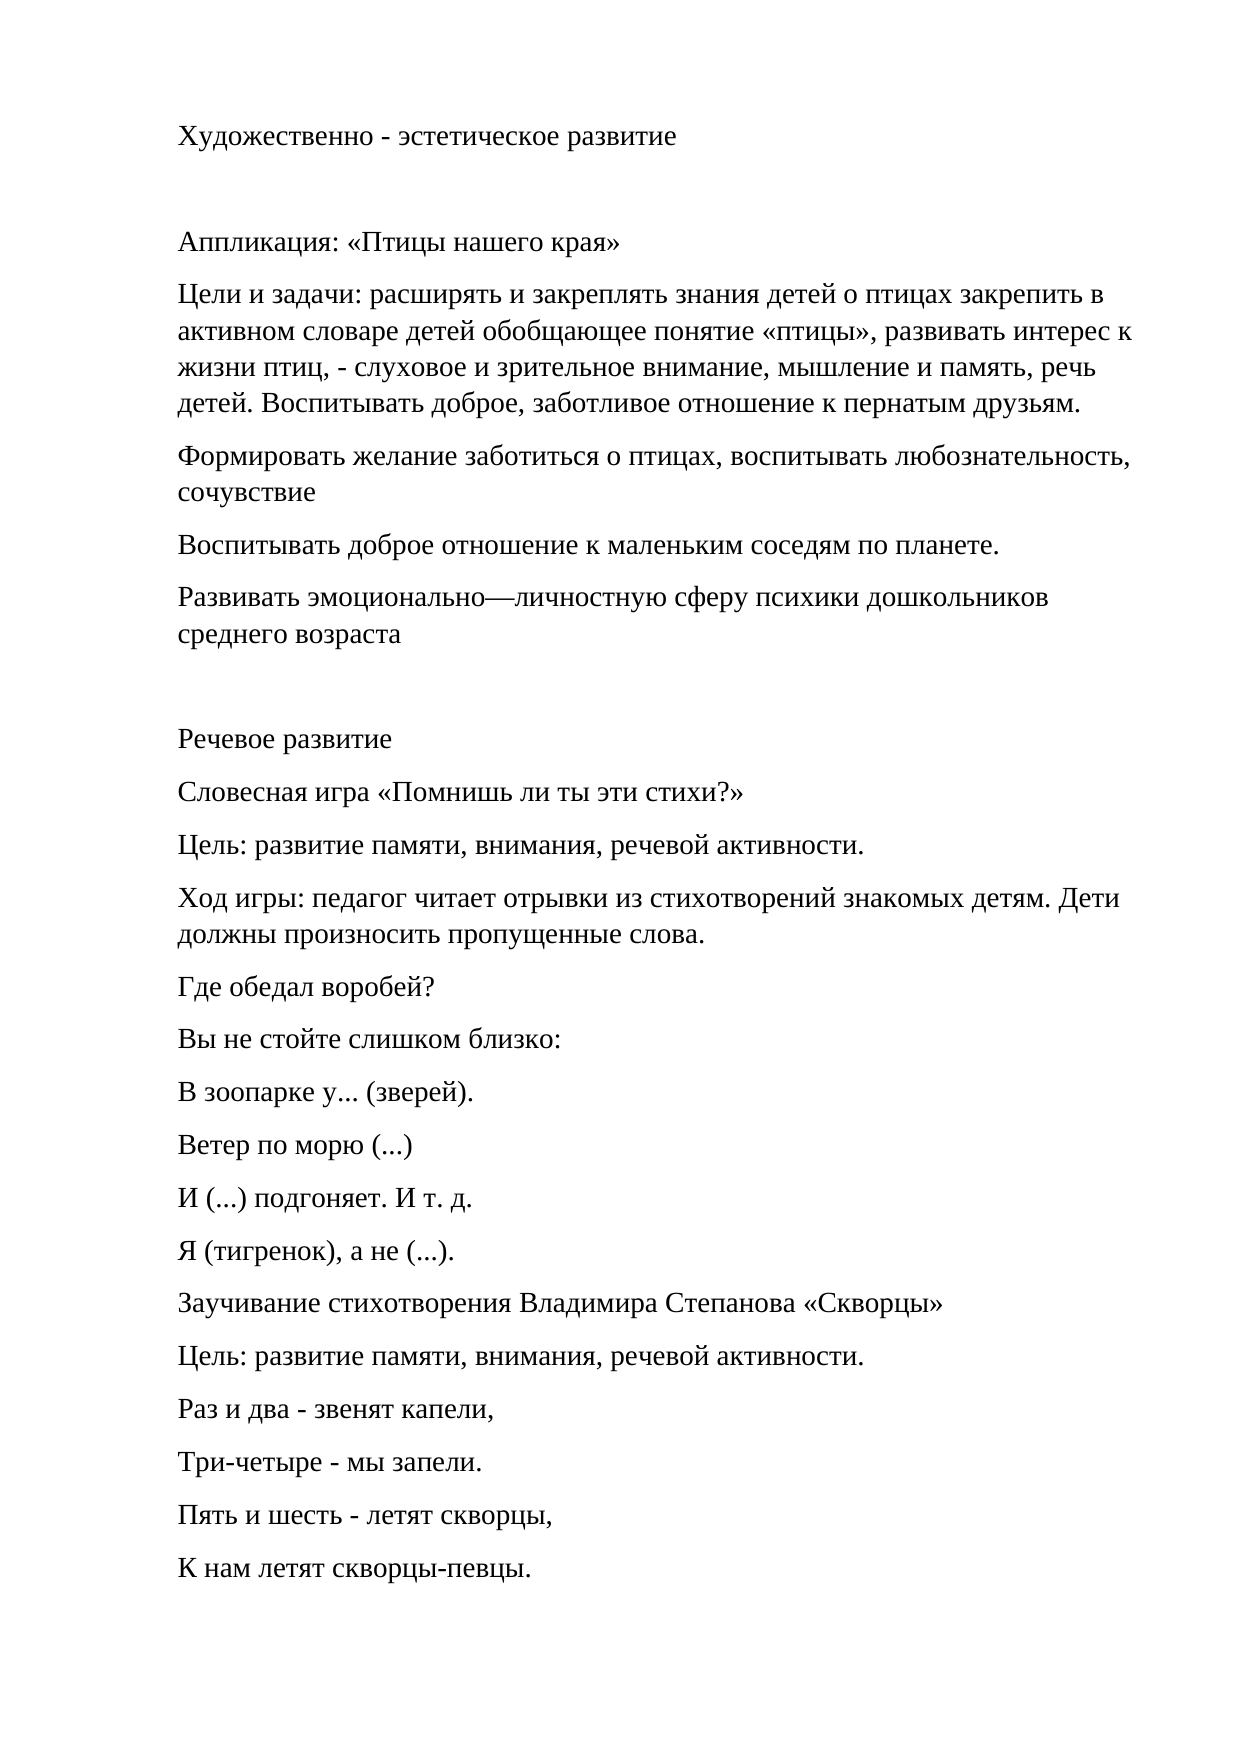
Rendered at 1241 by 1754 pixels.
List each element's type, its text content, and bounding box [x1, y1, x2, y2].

text Ветер по морю (...) [177, 1127, 1152, 1161]
text И (...) подгоняет. И т. д. [177, 1180, 1152, 1213]
text Воспитывать доброе отношение к маленьким соседям по планете. [177, 527, 1152, 560]
text Цели и задачи: расширять и закреплять знания детей о птицах закрепить в активном словаре детей обобщающее понятие «птицы», развивать интерес к жизни птиц, - слуховое и зрительное внимание, мышление и память, речь детей. Воспитывать доброе, заботливое отношение к пернатым друзьям. [177, 277, 1152, 418]
text Три-четыре - мы запели. [177, 1444, 1152, 1478]
text Формировать желание заботиться о птицах, воспитывать любознательность, сочувствие [177, 438, 1152, 507]
text Развивать эмоционально—личностную сферу психики дошкольников среднего возраста [177, 579, 1152, 649]
text Речевое развитие [177, 721, 1152, 755]
text Пять и шесть - летят скворцы, [177, 1497, 1152, 1530]
text В зоопарке у... (зверей). [177, 1074, 1152, 1108]
text К нам летят скворцы-певцы. [177, 1550, 1152, 1583]
text Словесная игра «Помнишь ли ты эти стихи?» [177, 774, 1152, 808]
text Заучивание стихотворения Владимира Степанова «Скворцы» [177, 1286, 1152, 1319]
text Я (тигренок), а не (...). [177, 1233, 1152, 1266]
text Аппликация: «Птицы нашего края» [177, 224, 1152, 257]
text Где обедал воробей? [177, 969, 1152, 1002]
text Цель: развитие памяти, внимания, речевой активности. [177, 1338, 1152, 1372]
text Художественно - эстетическое развитие [177, 118, 1152, 152]
text Вы не стойте слишком близко: [177, 1022, 1152, 1055]
text Раз и два - звенят капели, [177, 1391, 1152, 1425]
text Ход игры: педагог читает отрывки из стихотворений знакомых детям. Дети должны произносить пропущенные слова. [177, 880, 1152, 949]
text Цель: развитие памяти, внимания, речевой активности. [177, 827, 1152, 861]
